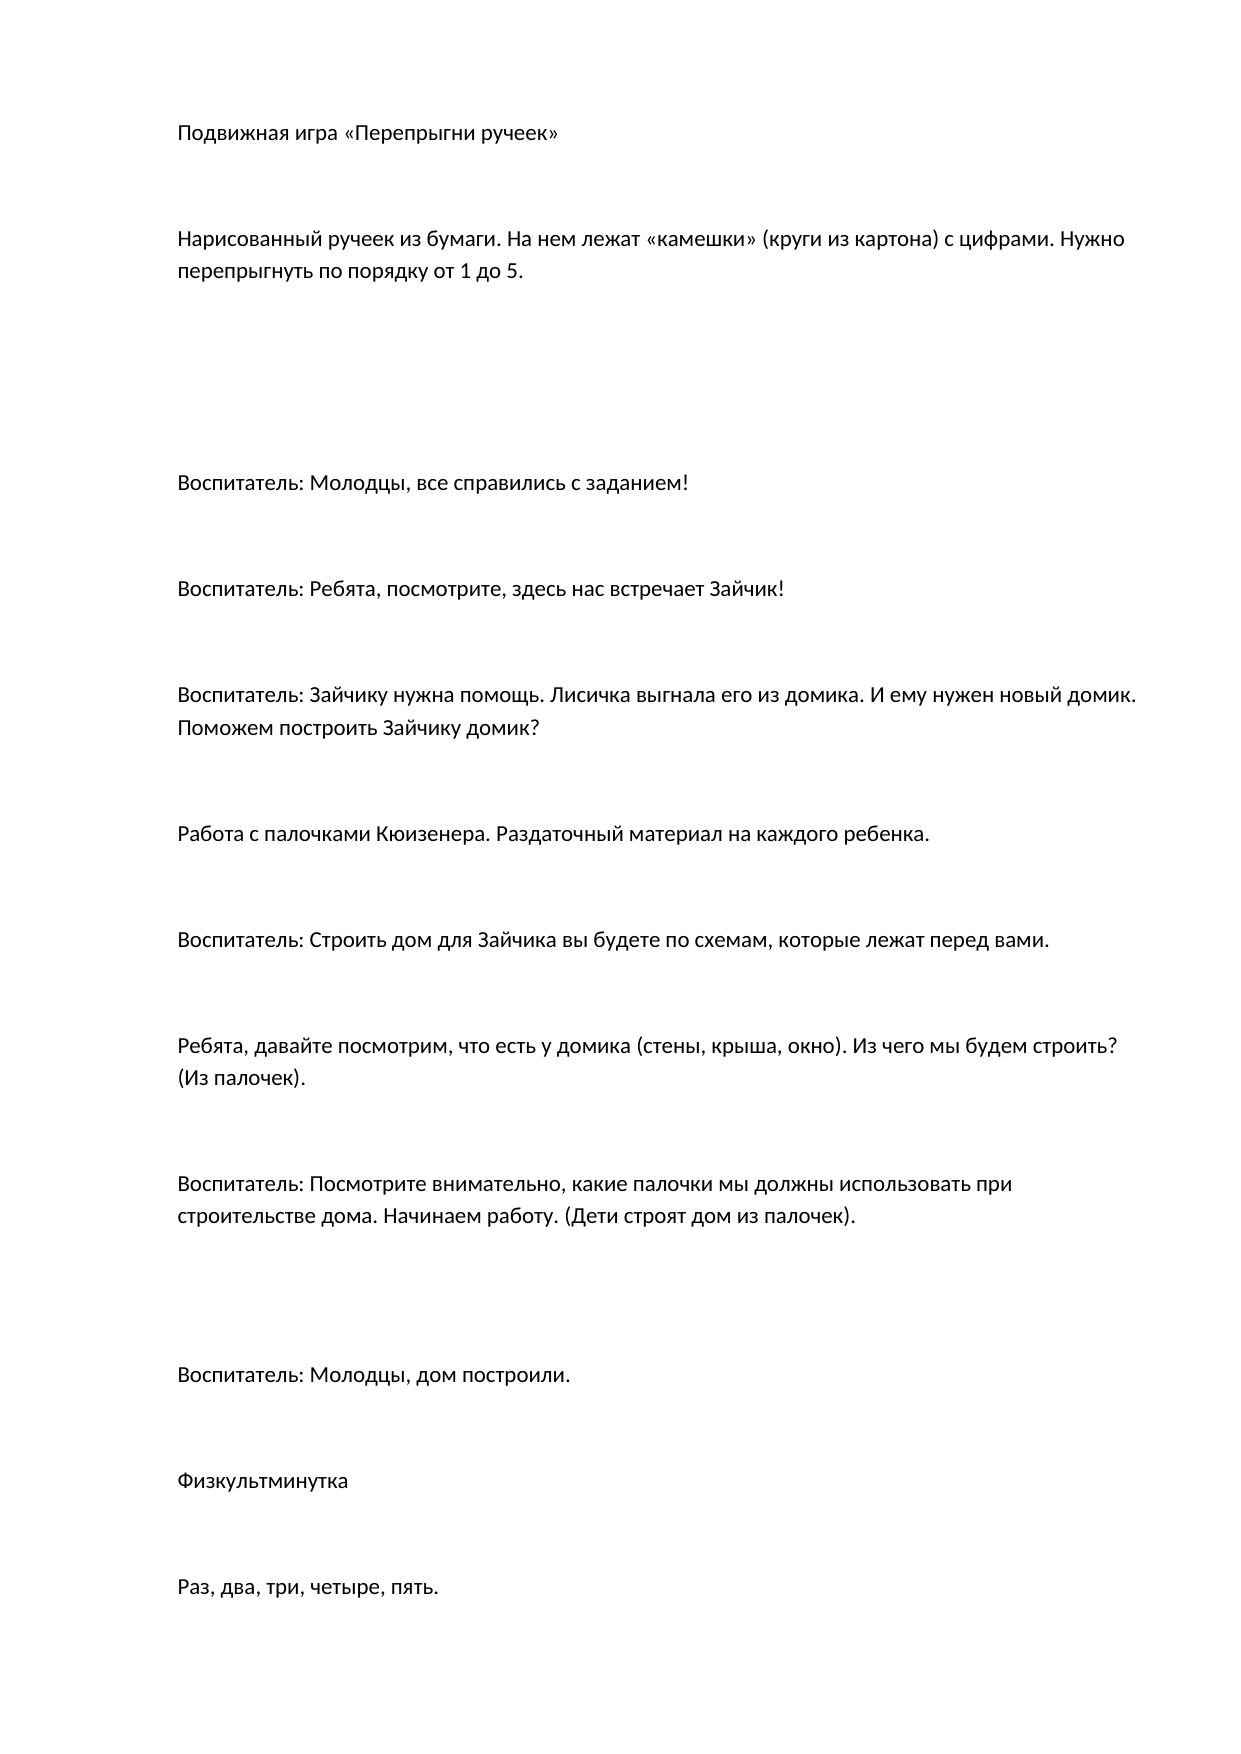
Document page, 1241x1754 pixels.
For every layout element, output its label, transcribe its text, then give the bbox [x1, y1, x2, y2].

text Воспитатель: Посмотрите внимательно, какие палочки мы должны использовать при строительстве дома. Начинаем работу. (Дети строят дом из палочек). [177, 1169, 1152, 1229]
text Воспитатель: Молодцы, все справились с заданием! [177, 468, 1152, 496]
text Подвижная игра «Перепрыгни ручеек» [177, 118, 1152, 146]
text Воспитатель: Строить дом для Зайчика вы будете по схемам, которые лежат перед вами. [177, 925, 1152, 953]
text Нарисованный ручеек из бумаги. На нем лежат «камешки» (круги из картона) с цифрами. Нужно перепрыгнуть по порядку от 1 до 5. [177, 224, 1152, 284]
text Воспитатель: Ребята, посмотрите, здесь нас встречает Зайчик! [177, 574, 1152, 602]
text Ребята, давайте посмотрим, что есть у домика (стены, крыша, окно). Из чего мы будем строить? (Из палочек). [177, 1031, 1152, 1091]
text Воспитатель: Зайчику нужна помощь. Лисичка выгнала его из домика. И ему нужен новый домик. Поможем построить Зайчику домик? [177, 681, 1152, 741]
text Работа с палочками Кюизенера. Раздаточный материал на каждого ребенка. [177, 819, 1152, 847]
text Раз, два, три, четыре, пять. [177, 1572, 1152, 1600]
text Воспитатель: Молодцы, дом построили. [177, 1360, 1152, 1388]
text Физкультминутка [177, 1466, 1152, 1494]
